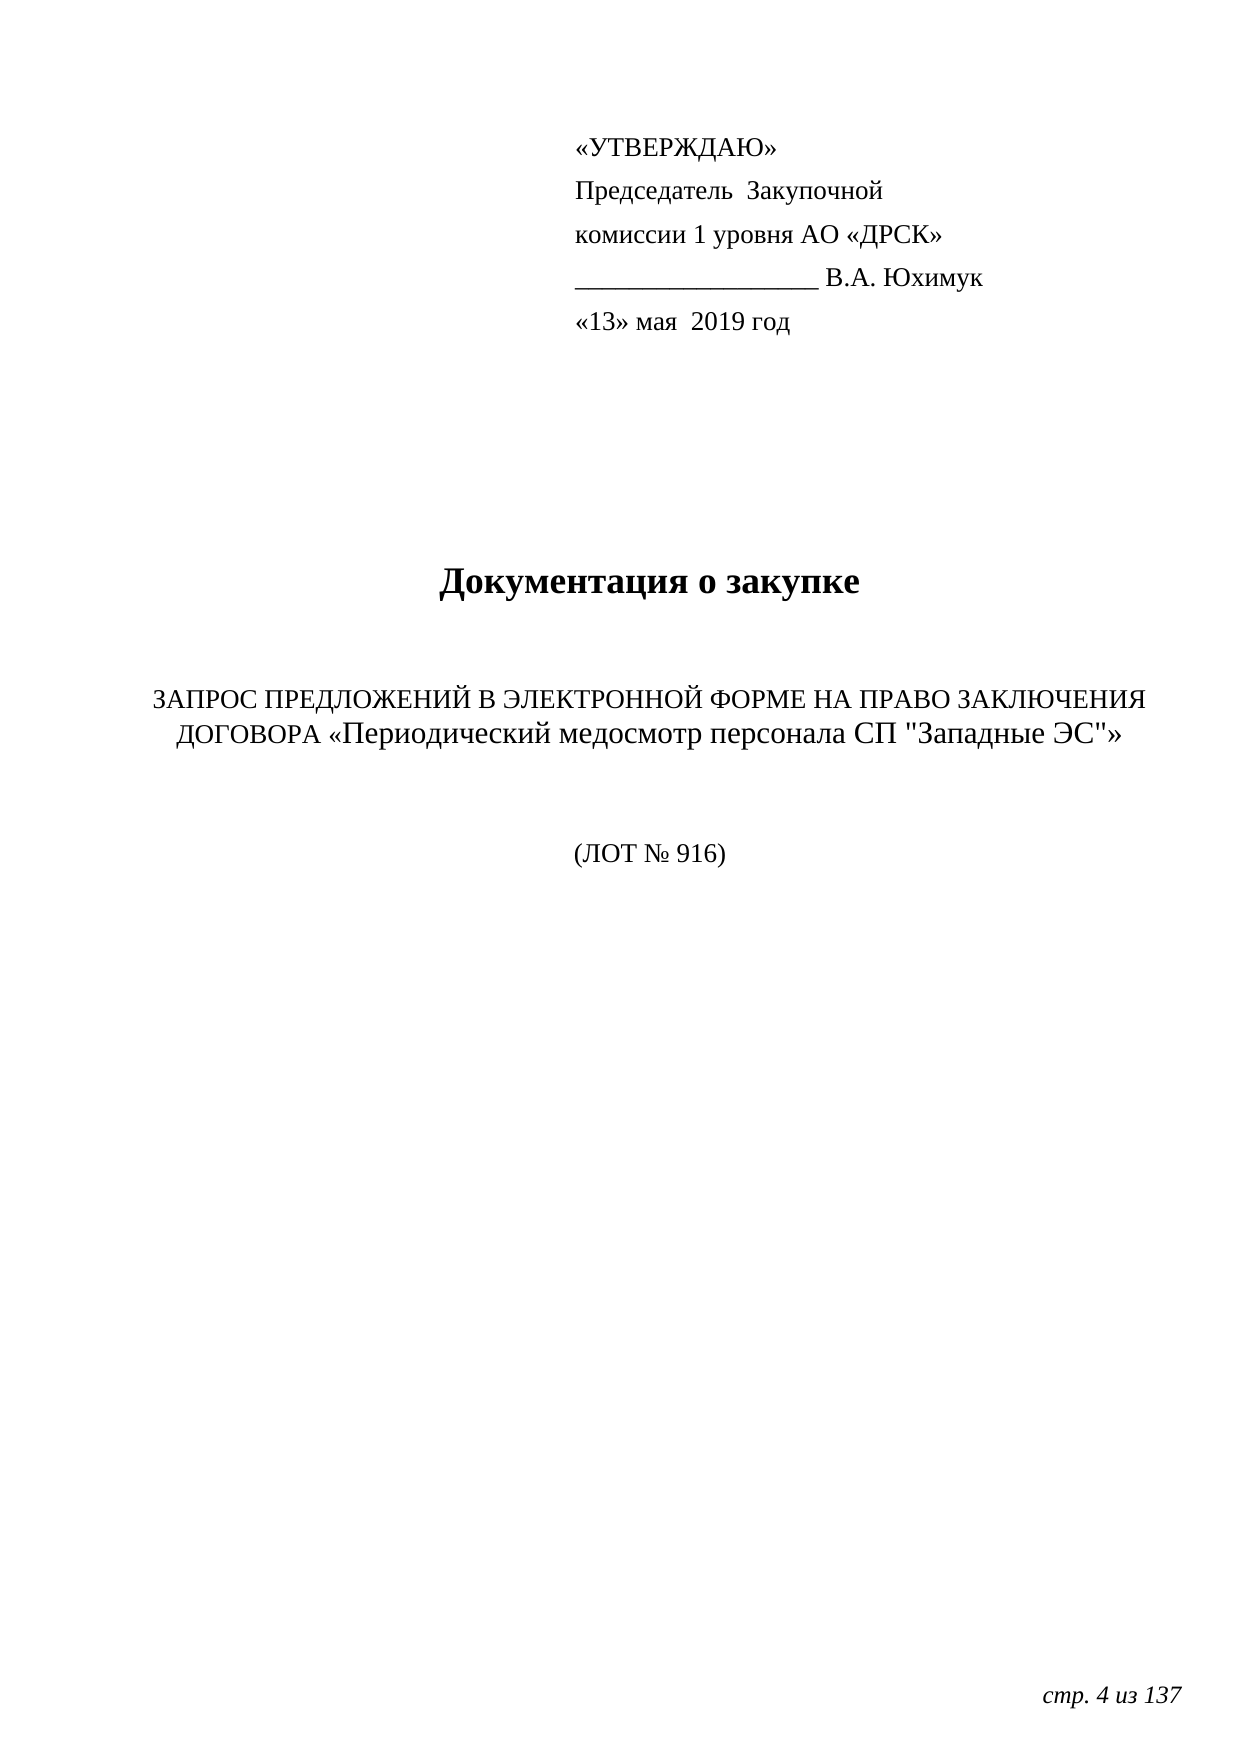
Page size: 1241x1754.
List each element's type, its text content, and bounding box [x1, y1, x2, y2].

text ЗАПРОС ПРЕДЛОЖЕНИЙ В ЭЛЕКТРОННОЙ ФОРМЕ НА ПРАВО ЗАКЛЮЧЕНИЯ ДОГОВОРА «Периодический медосмотр персонала СП "Западные ЭС"» [118, 683, 1181, 781]
text «13» мая 2019 год [575, 305, 1181, 336]
text (ЛОТ № 916) [118, 837, 1181, 868]
text __________________ В.А. Юхимук [575, 262, 1181, 293]
text Председатель Закупочной [575, 174, 1181, 205]
text Документация о закупке [118, 558, 1181, 602]
text комиссии 1 уровня АО «ДРСК» [575, 218, 1181, 249]
text «УТВЕРЖДАЮ» [575, 131, 1181, 162]
